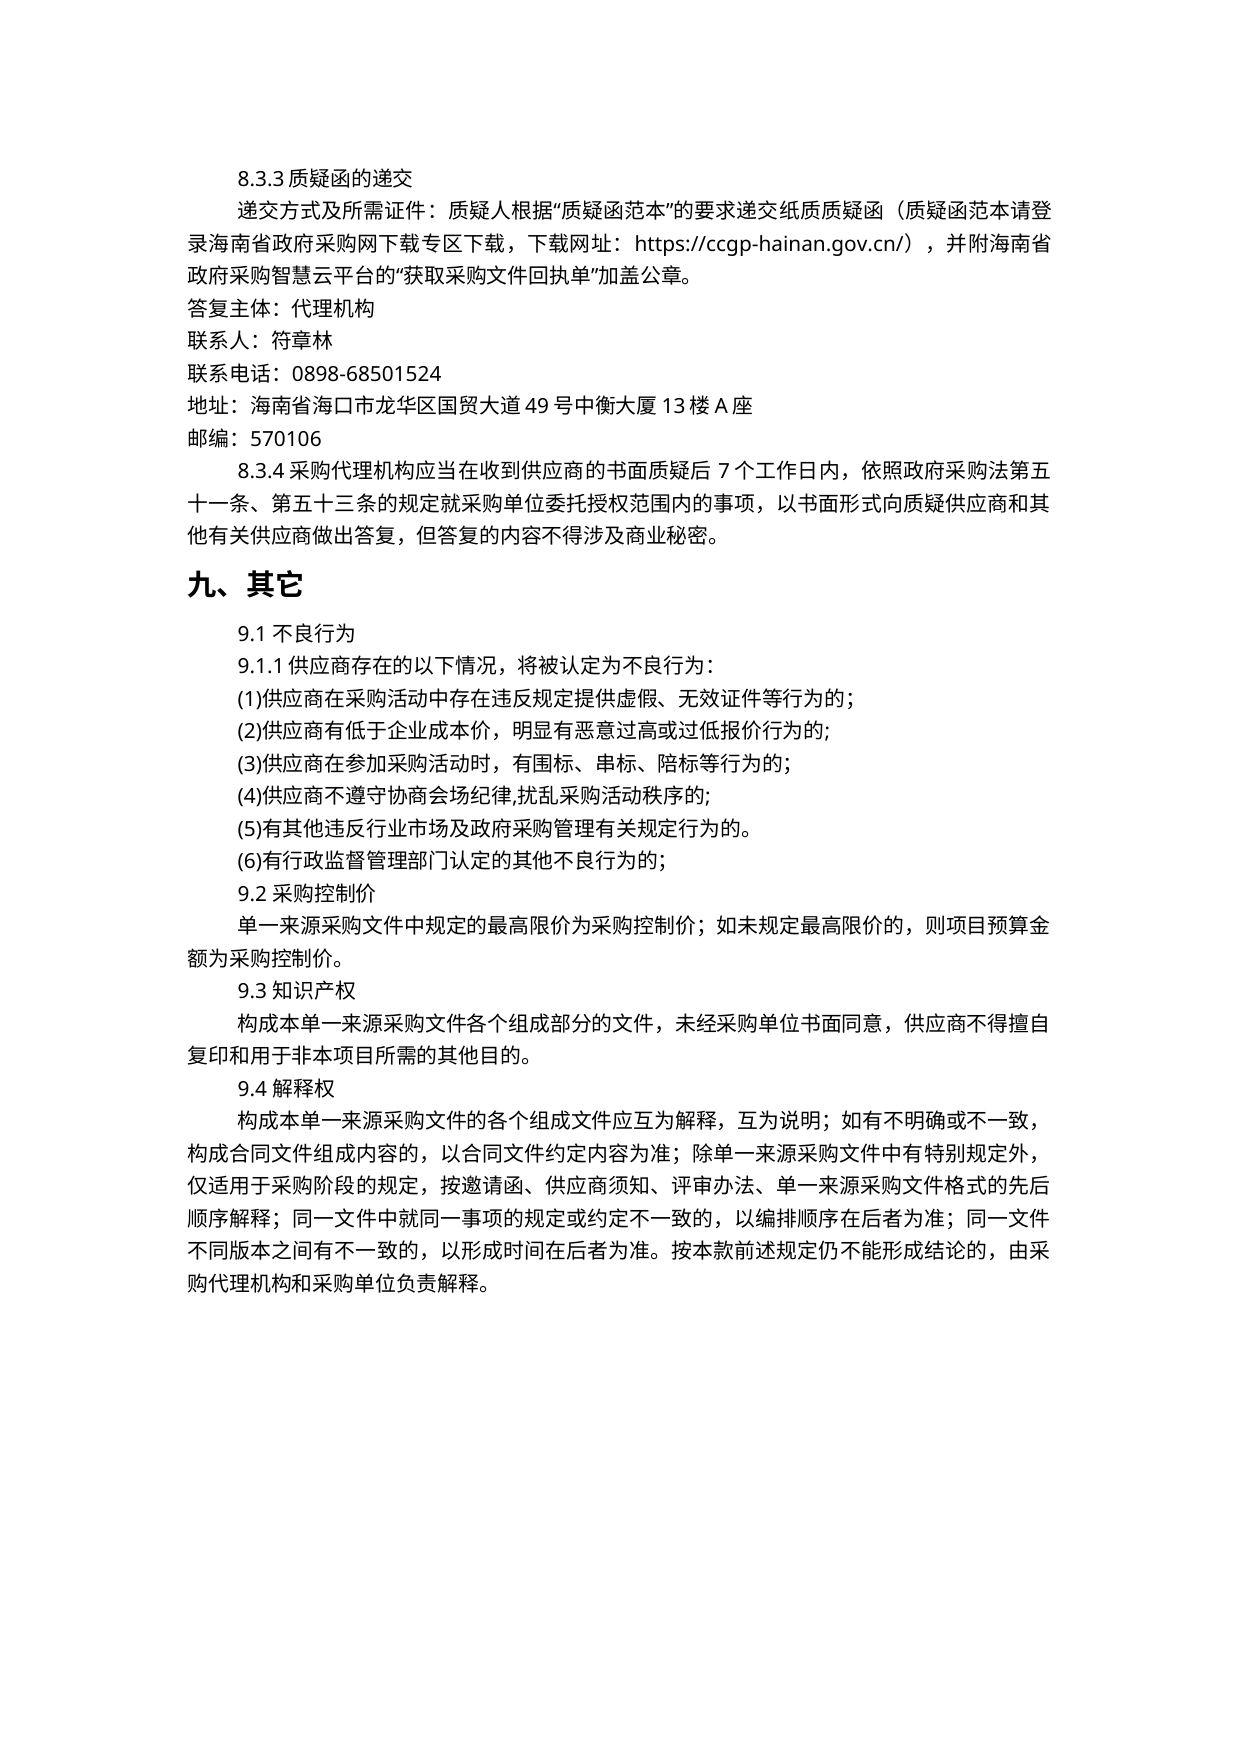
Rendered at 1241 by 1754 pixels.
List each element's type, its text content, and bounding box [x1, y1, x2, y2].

text 9.4 解释权 [187, 1072, 1053, 1104]
text (1)供应商在采购活动中存在违反规定提供虚假、无效证件等行为的； [187, 682, 1053, 714]
text 9.2 采购控制价 [187, 877, 1053, 909]
text 联系人：符章林 [187, 324, 1053, 357]
text 地址：海南省海口市龙华区国贸大道49号中衡大厦13楼A座 [187, 389, 1053, 422]
text 单一来源采购文件中规定的最高限价为采购控制价；如未规定最高限价的，则项目预算金额为采购控制价。 [187, 909, 1053, 974]
text (4)供应商不遵守协商会场纪律,扰乱采购活动秩序的; [187, 779, 1053, 812]
text 构成本单一来源采购文件各个组成部分的文件，未经采购单位书面同意，供应商不得擅自复印和用于非本项目所需的其他目的。 [187, 1007, 1053, 1072]
text 9.1.1供应商存在的以下情况，将被认定为不良行为： [187, 649, 1053, 682]
text 构成本单一来源采购文件的各个组成文件应互为解释，互为说明；如有不明确或不一致，构成合同文件组成内容的，以合同文件约定内容为准；除单一来源采购文件中有特别规定外，仅适用于采购阶段的规定，按邀请函、供应商须知、评审办法、单一来源采购文件格式的先后顺序解释；同一文件中就同一事项的规定或约定不一致的，以编排顺序在后者为准；同一文件不同版本之间有不一致的，以形成时间在后者为准。按本款前述规定仍不能形成结论的，由采购代理机构和采购单位负责解释。 [187, 1104, 1053, 1299]
text 答复主体：代理机构 [187, 292, 1053, 324]
text (5)有其他违反行业市场及政府采购管理有关规定行为的。 [187, 812, 1053, 844]
text 联系电话：0898-68501524 [187, 357, 1053, 389]
text 递交方式及所需证件：质疑人根据“质疑函范本”的要求递交纸质质疑函（质疑函范本请登录海南省政府采购网下载专区下载，下载网址：https://ccgp-hainan.gov.cn/），并附海南省政府采购智慧云平台的“获取采购文件回执单”加盖公章。 [187, 194, 1053, 292]
text 9.3 知识产权 [187, 974, 1053, 1007]
text 8.3.4采购代理机构应当在收到供应商的书面质疑后7个工作日内，依照政府采购法第五十一条、第五十三条的规定就采购单位委托授权范围内的事项，以书面形式向质疑供应商和其他有关供应商做出答复，但答复的内容不得涉及商业秘密。 [187, 454, 1053, 552]
text (2)供应商有低于企业成本价，明显有恶意过高或过低报价行为的; [187, 714, 1053, 747]
text 9.1 不良行为 [187, 617, 1053, 649]
text (6)有行政监督管理部门认定的其他不良行为的； [187, 844, 1053, 877]
text 邮编：570106 [187, 422, 1053, 454]
text (3)供应商在参加采购活动时，有围标、串标、陪标等行为的； [187, 747, 1053, 779]
text 8.3.3质疑函的递交 [187, 162, 1053, 194]
text 九、其它 [187, 552, 1053, 617]
